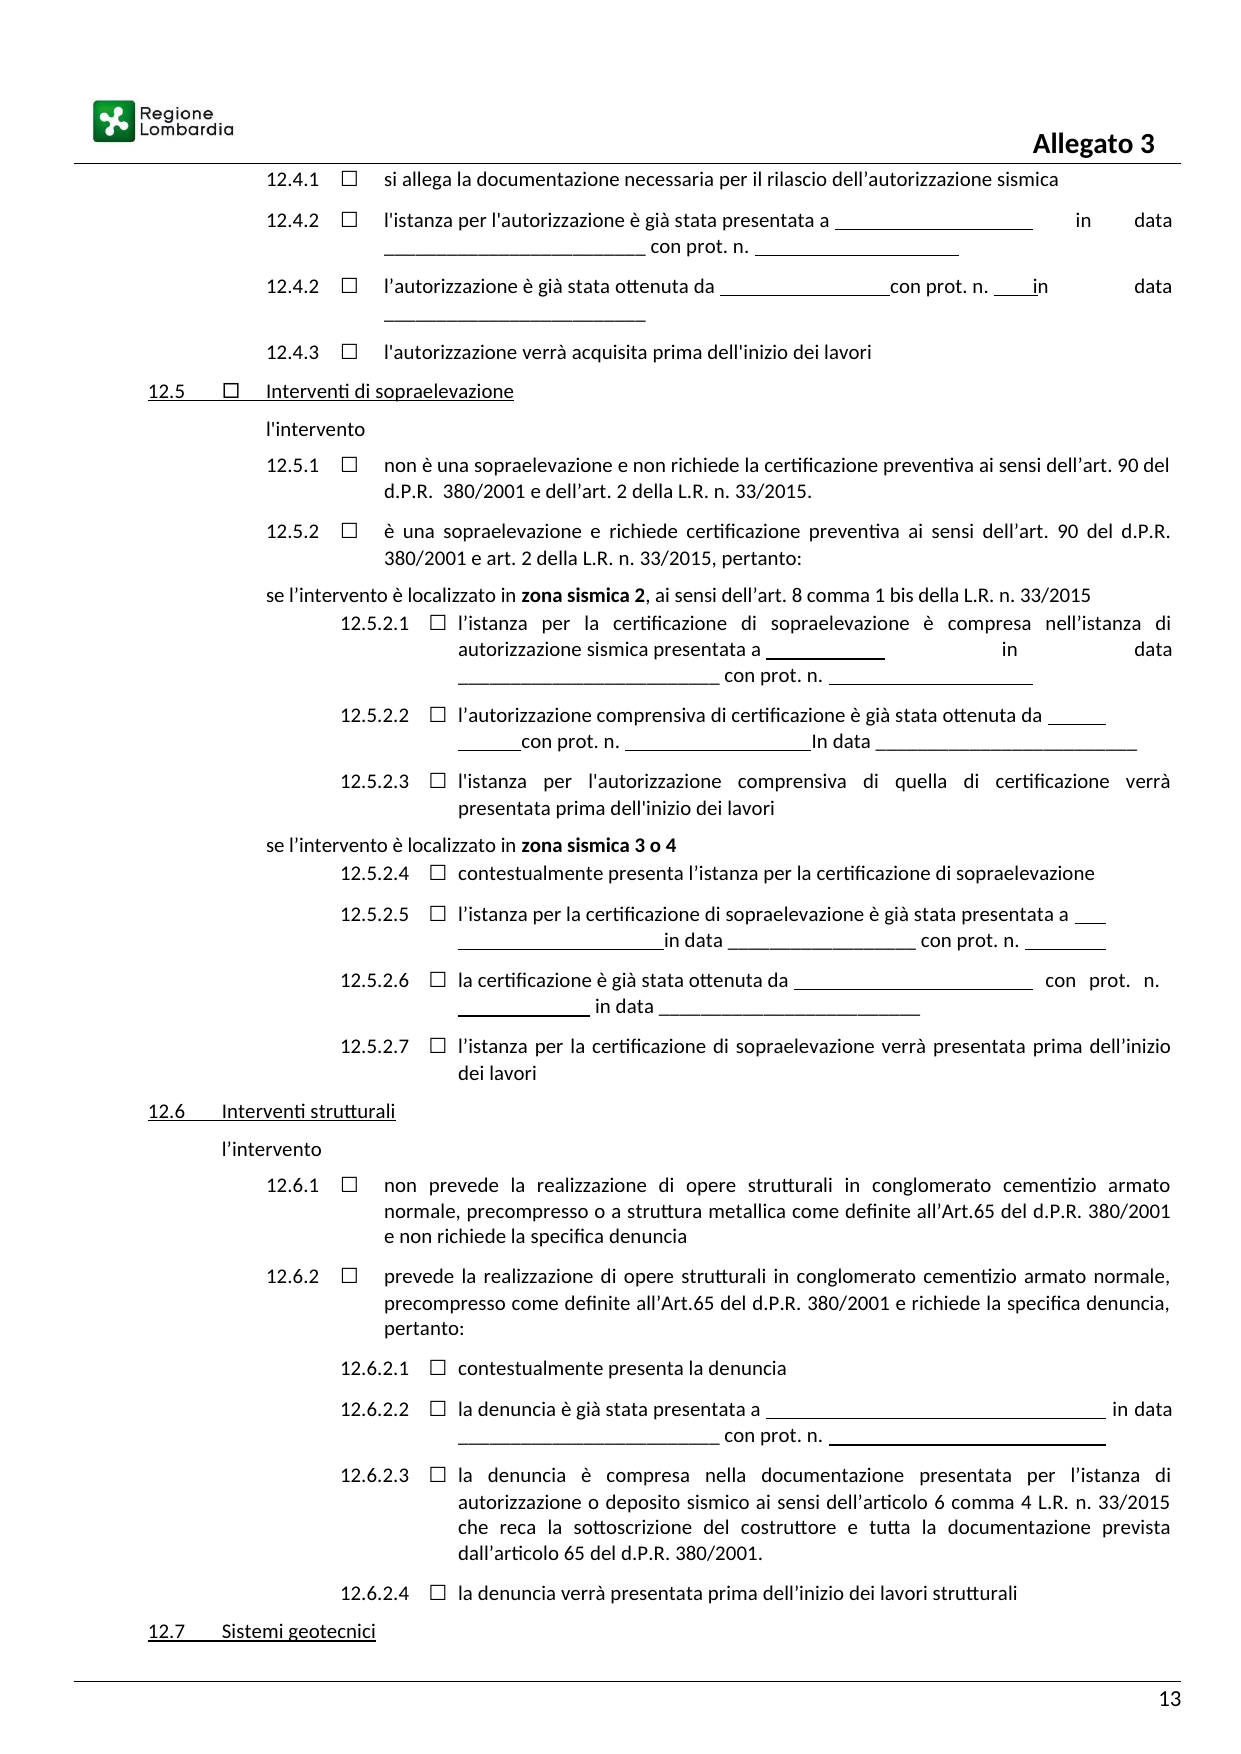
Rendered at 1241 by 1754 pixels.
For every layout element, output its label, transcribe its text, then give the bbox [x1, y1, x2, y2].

text 12.6.2.2 la denuncia è già stata presentata a in data _________________________ con prot. n. [340, 1394, 1172, 1448]
text 12.5.2.3 l'istanza per l'autorizzazione comprensiva di quella di certificazione verrà presentata prima dell'inizio dei lavori [340, 766, 1172, 820]
text 12.5.1 non è una sopraelevazione e non richiede la certificazione preventiva ai sensi dell’art. 90 del d.P.R. 380/2001 e dell’art. 2 della L.R. n. 33/2015. [266, 450, 1172, 504]
text 12.5.2.7 l’istanza per la certificazione di sopraelevazione verrà presentata prima dell’inizio dei lavori [340, 1032, 1172, 1086]
text se l’intervento è localizzato in zona sismica 3 o 4 [266, 833, 1181, 858]
text 12.4.1 si allega la documentazione necessaria per il rilascio dell’autorizzazione sismica [266, 164, 1172, 192]
text 12.5.2.6 la certificazione è già stata ottenuta da con prot. n. in data _________________________ [340, 965, 1172, 1019]
text 12.4.3 l'autorizzazione verrà acquisita prima dell'inizio dei lavori [266, 337, 1172, 366]
text 12.6.2.1 contestualmente presenta la denuncia [340, 1353, 1172, 1382]
text 12.6.2 prevede la realizzazione di opere strutturali in conglomerato cementizio armato normale, precompresso come definite all’Art.65 del d.P.R. 380/2001 e richiede la specifica denuncia, pertanto: [266, 1261, 1172, 1341]
text 12.6.2.3 la denuncia è compresa nella documentazione presentata per l’istanza di autorizzazione o deposito sismico ai sensi dell’articolo 6 comma 4 L.R. n. 33/2015 che reca la sottoscrizione del costruttore e tutta la documentazione prevista dall’articolo 65 del d.P.R. 380/2001. [340, 1461, 1172, 1565]
text 12.5.2.4 contestualmente presenta l’istanza per la certificazione di sopraelevazione [340, 858, 1172, 886]
text 12.5.2.1 l’istanza per la certificazione di sopraelevazione è compresa nell’istanza di autorizzazione sismica presentata a in data _________________________ con prot. n. [340, 608, 1172, 687]
text 12.5 Interventi di sopraelevazione [148, 378, 1172, 404]
picture [79, 87, 246, 155]
text 12.7 Sistemi geotecnici [148, 1619, 1172, 1644]
text 12.6.2.4 la denuncia verrà presentata prima dell’inizio dei lavori strutturali [340, 1578, 1172, 1606]
text 12.5.2 è una sopraelevazione e richiede certificazione preventiva ai sensi dell’art. 90 del d.P.R. 380/2001 e art. 2 della L.R. n. 33/2015, pertanto: [266, 516, 1172, 570]
text 12.6 Interventi strutturali [148, 1098, 1172, 1123]
text 12.6.1 non prevede la realizzazione di opere strutturali in conglomerato cementizio armato normale, precompresso o a struttura metallica come definite all’Art.65 del d.P.R. 380/2001 e non richiede la specifica denuncia [266, 1170, 1172, 1249]
text l'intervento [148, 416, 1181, 442]
text 12.4.2 l'istanza per l'autorizzazione è già stata presentata a in data _________________________ con prot. n. [266, 205, 1172, 258]
text l’intervento [148, 1136, 1181, 1161]
text 12.5.2.2 l’autorizzazione comprensiva di certificazione è già stata ottenuta da con prot. n. In data _________________________ [340, 700, 1172, 754]
text se l’intervento è localizzato in zona sismica 2, ai sensi dell’art. 8 comma 1 bis della L.R. n. 33/2015 [266, 583, 1181, 608]
text 12.5.2.5 l’istanza per la certificazione di sopraelevazione è già stata presentata a in data __________________ con prot. n. [340, 899, 1172, 953]
text 12.4.2 l’autorizzazione è già stata ottenuta da con prot. n. in data _________________________ [266, 271, 1172, 325]
